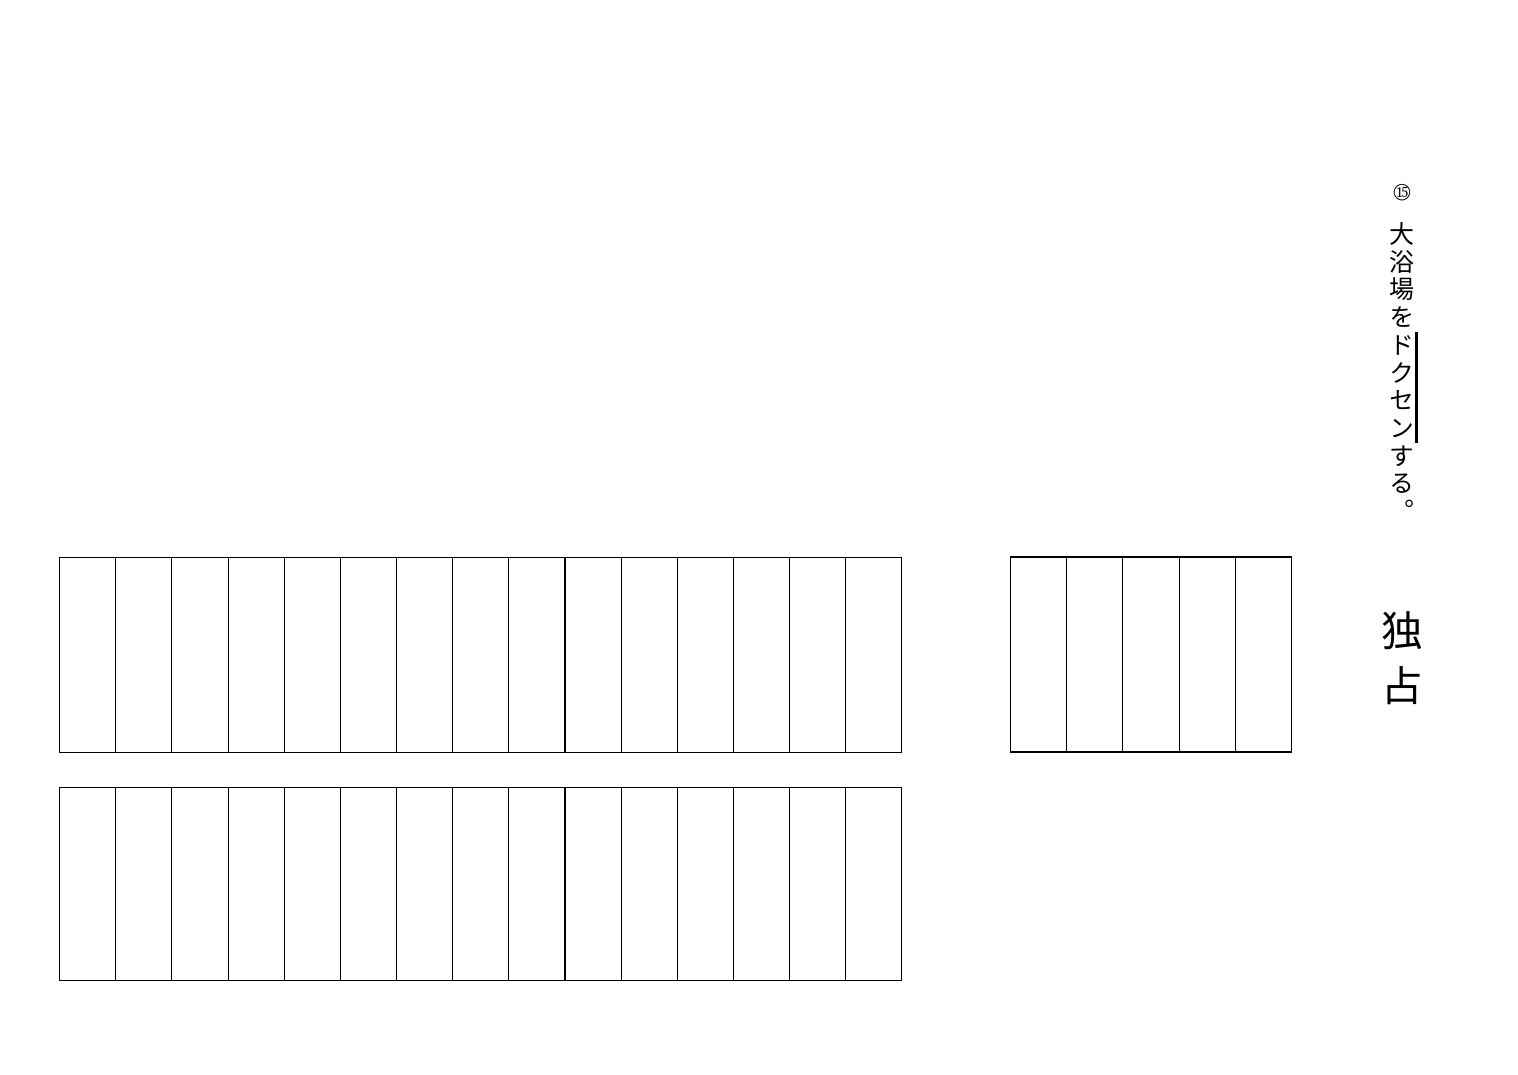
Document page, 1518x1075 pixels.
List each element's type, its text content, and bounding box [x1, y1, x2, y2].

text ⑮ 大浴場をドクセンする。 独占 [1346, 166, 1458, 969]
